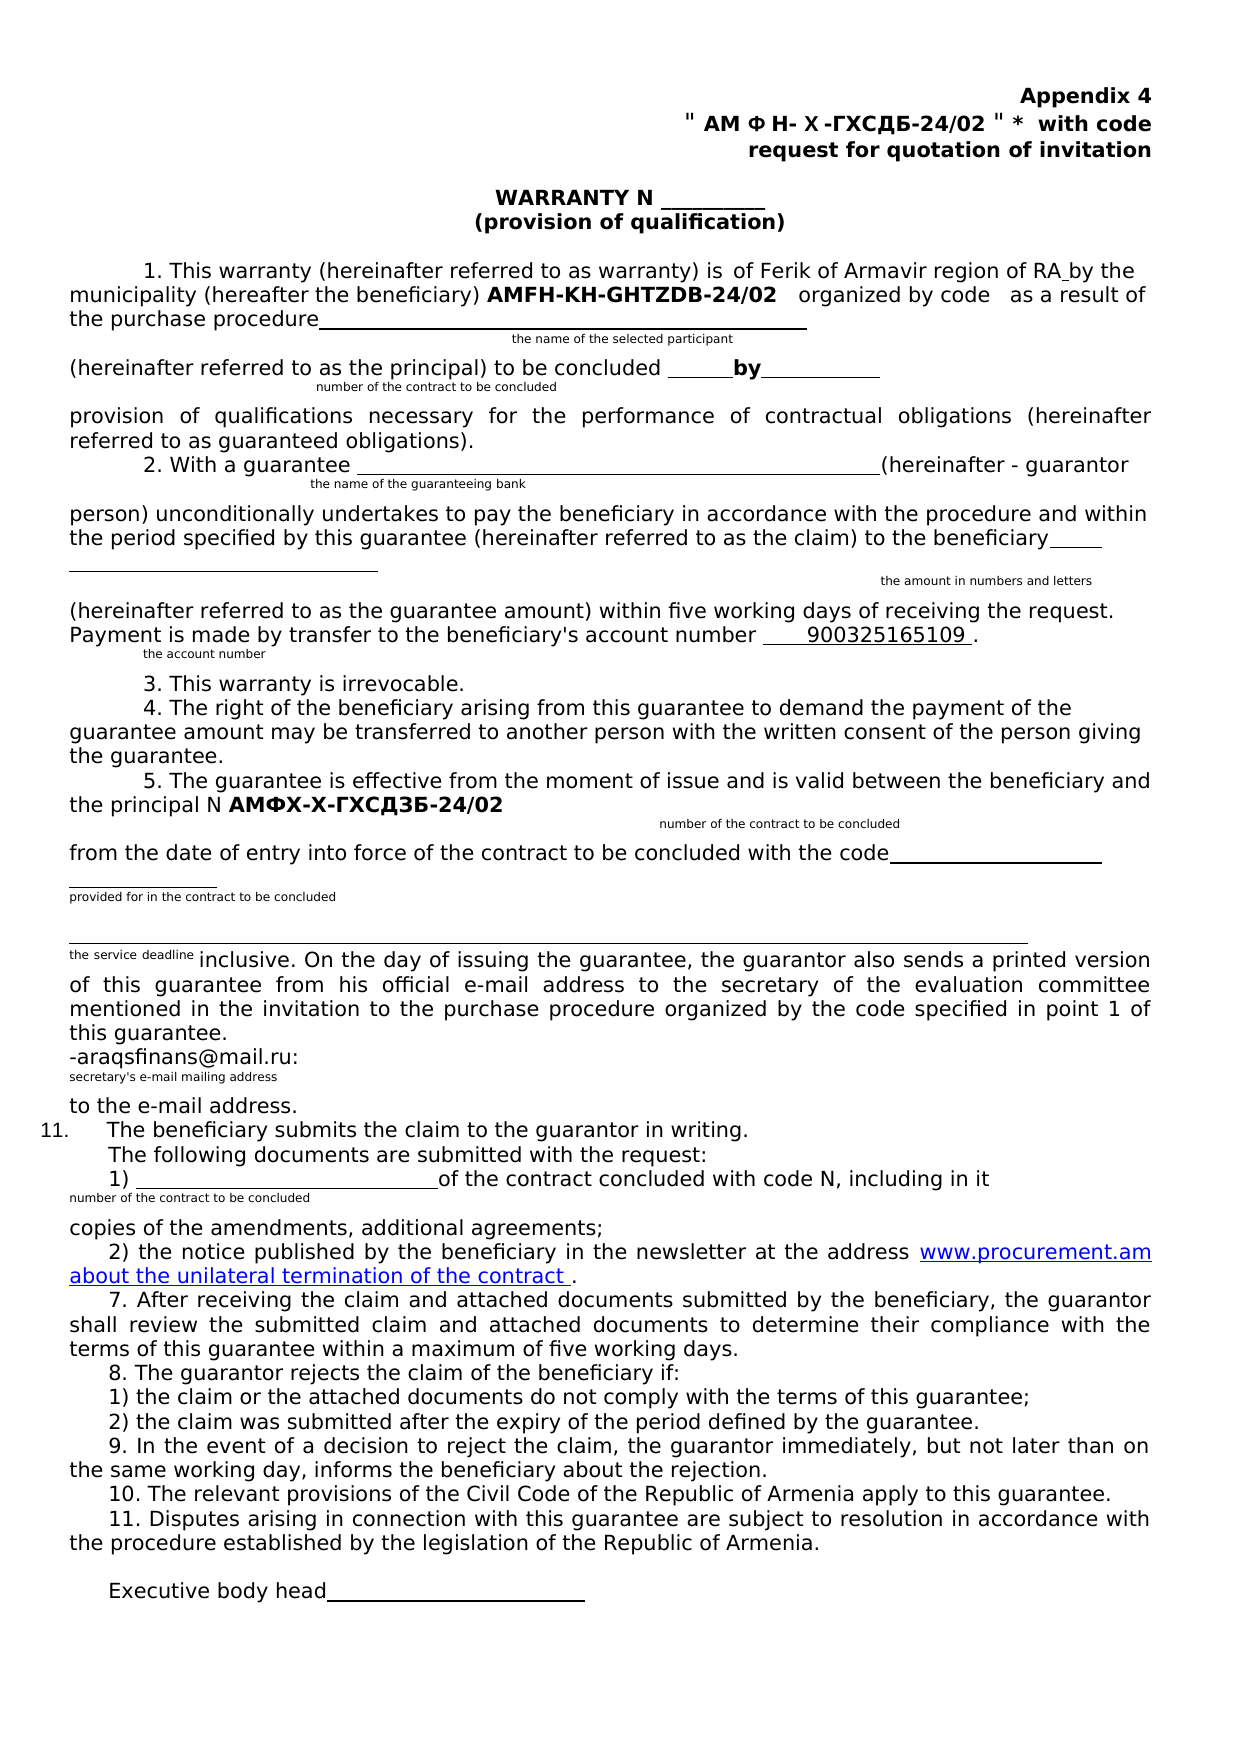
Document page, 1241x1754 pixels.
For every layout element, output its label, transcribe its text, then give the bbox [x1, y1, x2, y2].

text provision of qualifications necessary for the performance of contractual obligations (hereinafter referred to as guaranteed obligations). [69, 404, 1152, 453]
text 2) the notice published by the beneficiary in the newsletter at the address www.procurement.am about the unilateral termination of the contract . [69, 1240, 1152, 1288]
text 1) the claim or the attached documents do not comply with the terms of this guarantee; [69, 1385, 1152, 1410]
text 2. With a guarantee (hereinafter - guarantor [69, 453, 1152, 477]
text the name of the guaranteeing bank [69, 477, 1152, 502]
text the account number [143, 647, 1152, 672]
text 7. After receiving the claim and attached documents submitted by the beneficiary, the guarantor shall review the submitted claim and attached documents to determine their compliance with the terms of this guarantee within a maximum of five working days. [69, 1288, 1152, 1361]
text 8. The guarantor rejects the claim of the beneficiary if: [69, 1361, 1152, 1385]
text person) unconditionally undertakes to pay the beneficiary in accordance with the procedure and within the period specified by this guarantee (hereinafter referred to as the claim) to the beneficiary [69, 502, 1152, 574]
text 1. This warranty (hereinafter referred to as warranty) is of Ferik of Armavir region of RA by the municipality (hereafter the beneficiary) AMFH-KH-GHTZDB-24/02 organized by code as a result of the purchase procedure [69, 259, 1152, 332]
text 4. The right of the beneficiary arising from this guarantee to demand the payment of the guarantee amount may be transferred to another person with the written consent of the person giving the guarantee. [69, 696, 1152, 769]
list the service deadline inclusive. On the day of issuing the guarantee, the guarantor also sends a printed version of this guarantee from his official e-mail address to the secretary of the evaluation committee mentioned in the invitation to the purchase procedure organized by the code specified in point 1 of this guarantee. [69, 948, 1152, 1045]
text 1) of the contract concluded with code N, including in it [69, 1167, 1152, 1191]
text WARRANTY N __________ [69, 186, 1152, 210]
list to the e-mail address. [69, 1094, 1152, 1118]
text (provision of qualification) [69, 210, 1152, 235]
list secretary's e-mail mailing address [69, 1070, 1152, 1094]
text " АМ Ф H- Х -ГХСДБ-24/02 " * with code [69, 108, 1152, 138]
text request for quotation of invitation [69, 138, 1152, 162]
list from the date of entry into force of the contract to be concluded with the code [69, 841, 1152, 890]
text The following documents are submitted with the request: [69, 1143, 1152, 1167]
text copies of the amendments, additional agreements; [69, 1216, 1152, 1240]
text 9. In the event of a decision to reject the claim, the guarantor immediately, but not later than on the same working day, informs the beneficiary about the rejection. [69, 1434, 1152, 1482]
text number of the contract to be concluded [69, 1191, 1152, 1216]
text 5. The guarantee is effective from the moment of issue and is valid between the beneficiary and the principal N АМФХ-Х-ГХСДЗБ-24/02 [69, 769, 1152, 817]
text Executive body head [69, 1579, 1152, 1604]
text 10. The relevant provisions of the Civil Code of the Republic of Armenia apply to this guarantee. [69, 1482, 1152, 1507]
text 2) the claim was submitted after the expiry of the period defined by the guarantee. [69, 1410, 1152, 1434]
list provided for in the contract to be concluded [69, 890, 1152, 914]
list -araqsfinans@mail.ru: [69, 1045, 1152, 1070]
text (hereinafter referred to as the guarantee amount) within five working days of receiving the request. Payment is made by transfer to the beneficiary's account number 900325165109 . [69, 599, 1152, 647]
text the amount in numbers and letters [807, 574, 1152, 599]
text (hereinafter referred to as the principal) to be concluded by number of the contract to be concluded [69, 356, 1152, 404]
text the name of the selected participant [69, 332, 1152, 356]
text Appendix 4 [69, 84, 1152, 108]
text 11. Disputes arising in connection with this guarantee are subject to resolution in accordance with the procedure established by the legislation of the Republic of Armenia. [69, 1507, 1152, 1555]
text number of the contract to be concluded [585, 817, 1152, 841]
text 3. This warranty is irrevocable. [69, 672, 1152, 696]
list The beneficiary submits the claim to the guarantor in writing. [69, 1118, 1152, 1143]
